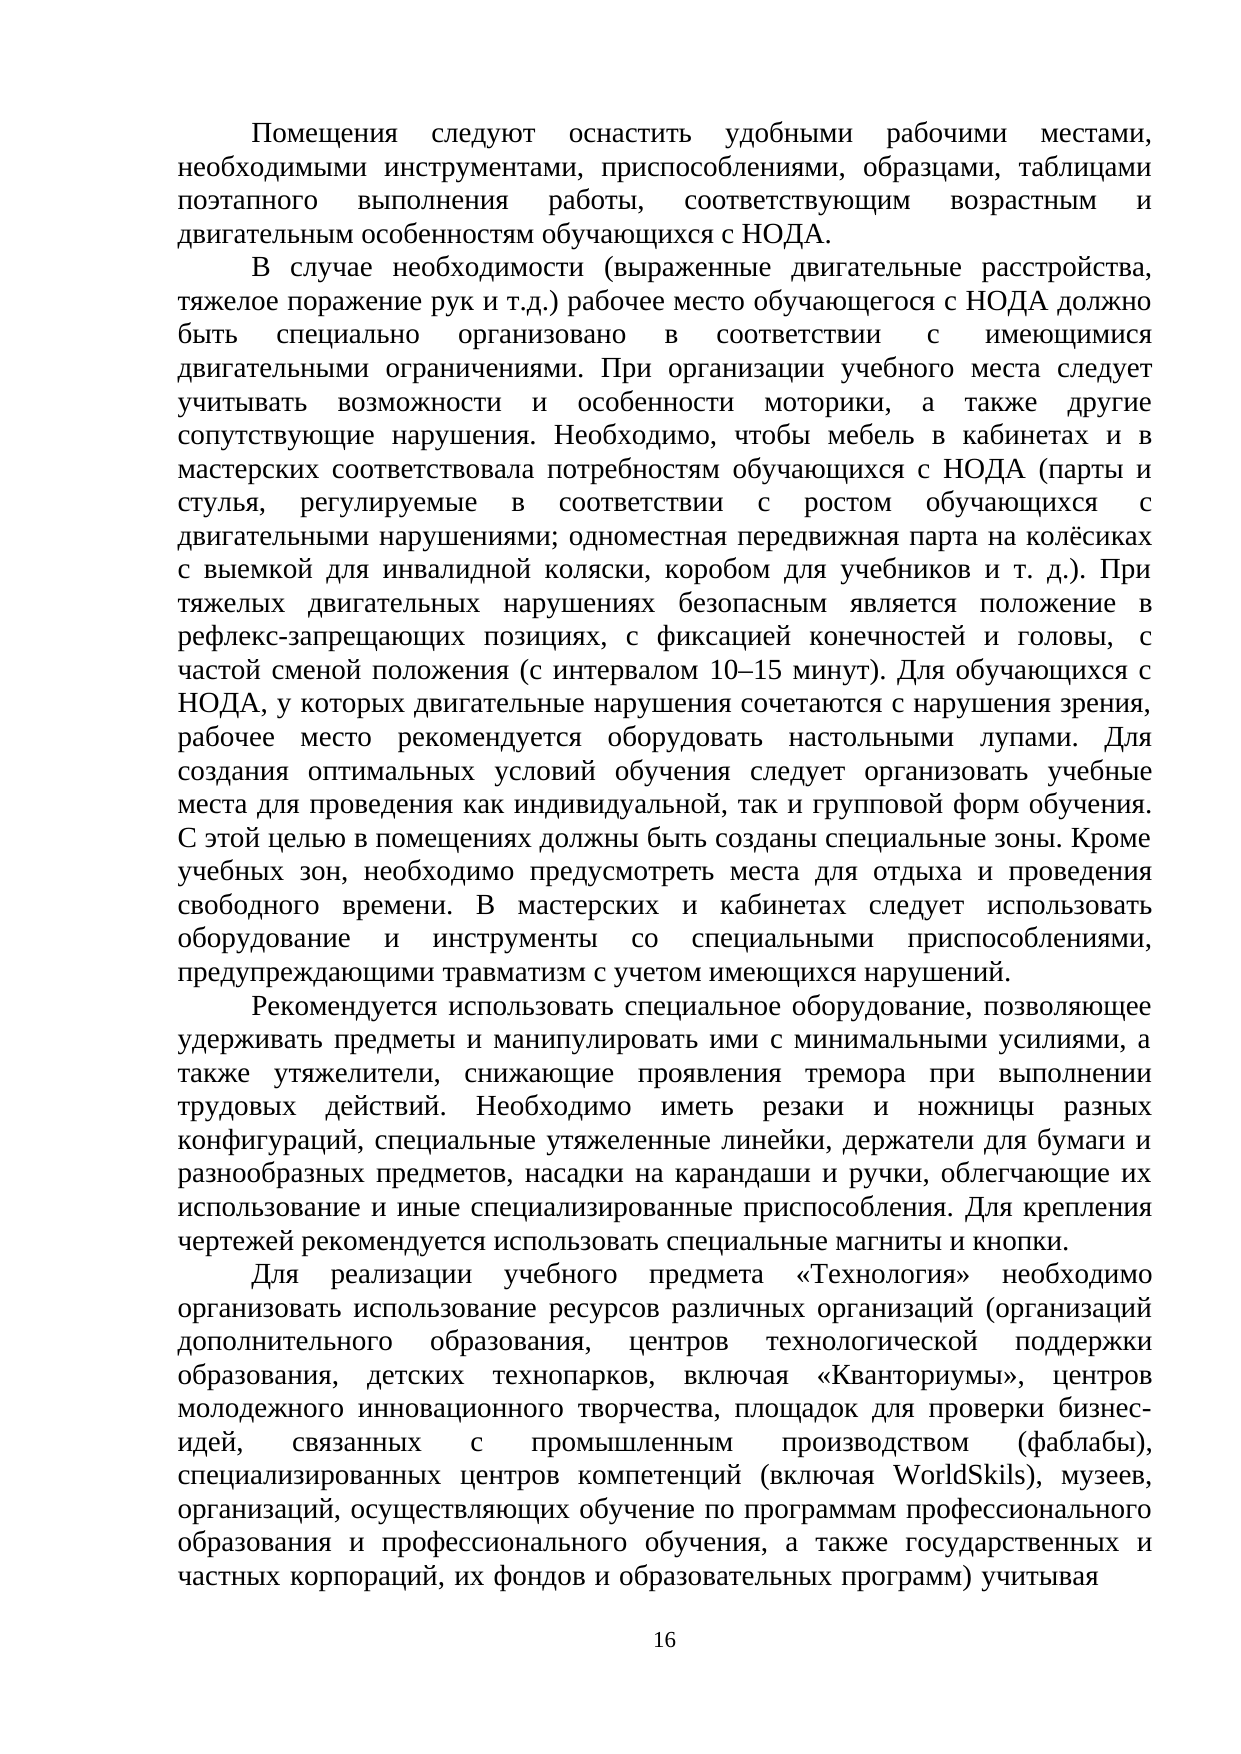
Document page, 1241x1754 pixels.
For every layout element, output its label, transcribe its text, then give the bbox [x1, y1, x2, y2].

text Помещения следуют оснастить удобными рабочими местами, необходимыми инструментами, приспособлениями, образцами, таблицами поэтапного выполнения работы, соответствующим возрастным и двигательным особенностям обучающихся с НОДА. [177, 115, 1152, 249]
text Рекомендуется использовать специальное оборудование, позволяющее удерживать предметы и манипулировать ими с минимальными усилиями, а также утяжелители, снижающие проявления тремора при выполнении трудовых действий. Необходимо иметь резаки и ножницы разных конфигураций, специальные утяжеленные линейки, держатели для бумаги и разнообразных предметов, насадки на карандаши и ручки, облегчающие их использование и иные специализированные приспособления. Для крепления чертежей рекомендуется использовать специальные магниты и кнопки. [177, 988, 1152, 1256]
text Для реализации учебного предмета «Технология» необходимо организовать использование ресурсов различных организаций (организаций дополнительного образования, центров технологической поддержки образования, детских технопарков, включая «Кванториумы», центров молодежного инновационного творчества, площадок для проверки бизнес- идей, связанных с промышленным производством (фаблабы), специализированных центров компетенций (включая WorldSkils), музеев, организаций, осуществляющих обучение по программам профессионального образования и профессионального обучения, а также государственных и частных корпораций, их фондов и образовательных программ) учитывая [177, 1256, 1153, 1592]
text В случае необходимости (выраженные двигательные расстройства, тяжелое поражение рук и т.д.) рабочее место обучающегося с НОДА должно быть специально организовано в соответствии с имеющимися двигательными ограничениями. При организации учебного места следует учитывать возможности и особенности моторики, а также другие сопутствующие нарушения. Необходимо, чтобы мебель в кабинетах и в мастерских соответствовала потребностям обучающихся с НОДА (парты и стулья, регулируемые в соответствии с ростом обучающихся с двигательными нарушениями; одноместная передвижная парта на колёсиках с выемкой для инвалидной коляски, коробом для учебников и т. д.). При тяжелых двигательных нарушениях безопасным является положение в рефлекс-запрещающих позициях, с фиксацией конечностей и головы, с частой сменой положения (с интервалом 10–15 минут). Для обучающихся с НОДА, у которых двигательные нарушения сочетаются с нарушения зрения, рабочее место рекомендуется оборудовать настольными лупами. Для создания оптимальных условий обучения следует организовать учебные места для проведения как индивидуальной, так и групповой форм обучения. С этой целью в помещениях должны быть созданы специальные зоны. Кроме учебных зон, необходимо предусмотреть места для отдыха и проведения свободного времени. В мастерских и кабинетах следует использовать оборудование и инструменты со специальными приспособлениями, предупреждающими травматизм с учетом имеющихся нарушений. [177, 249, 1152, 987]
